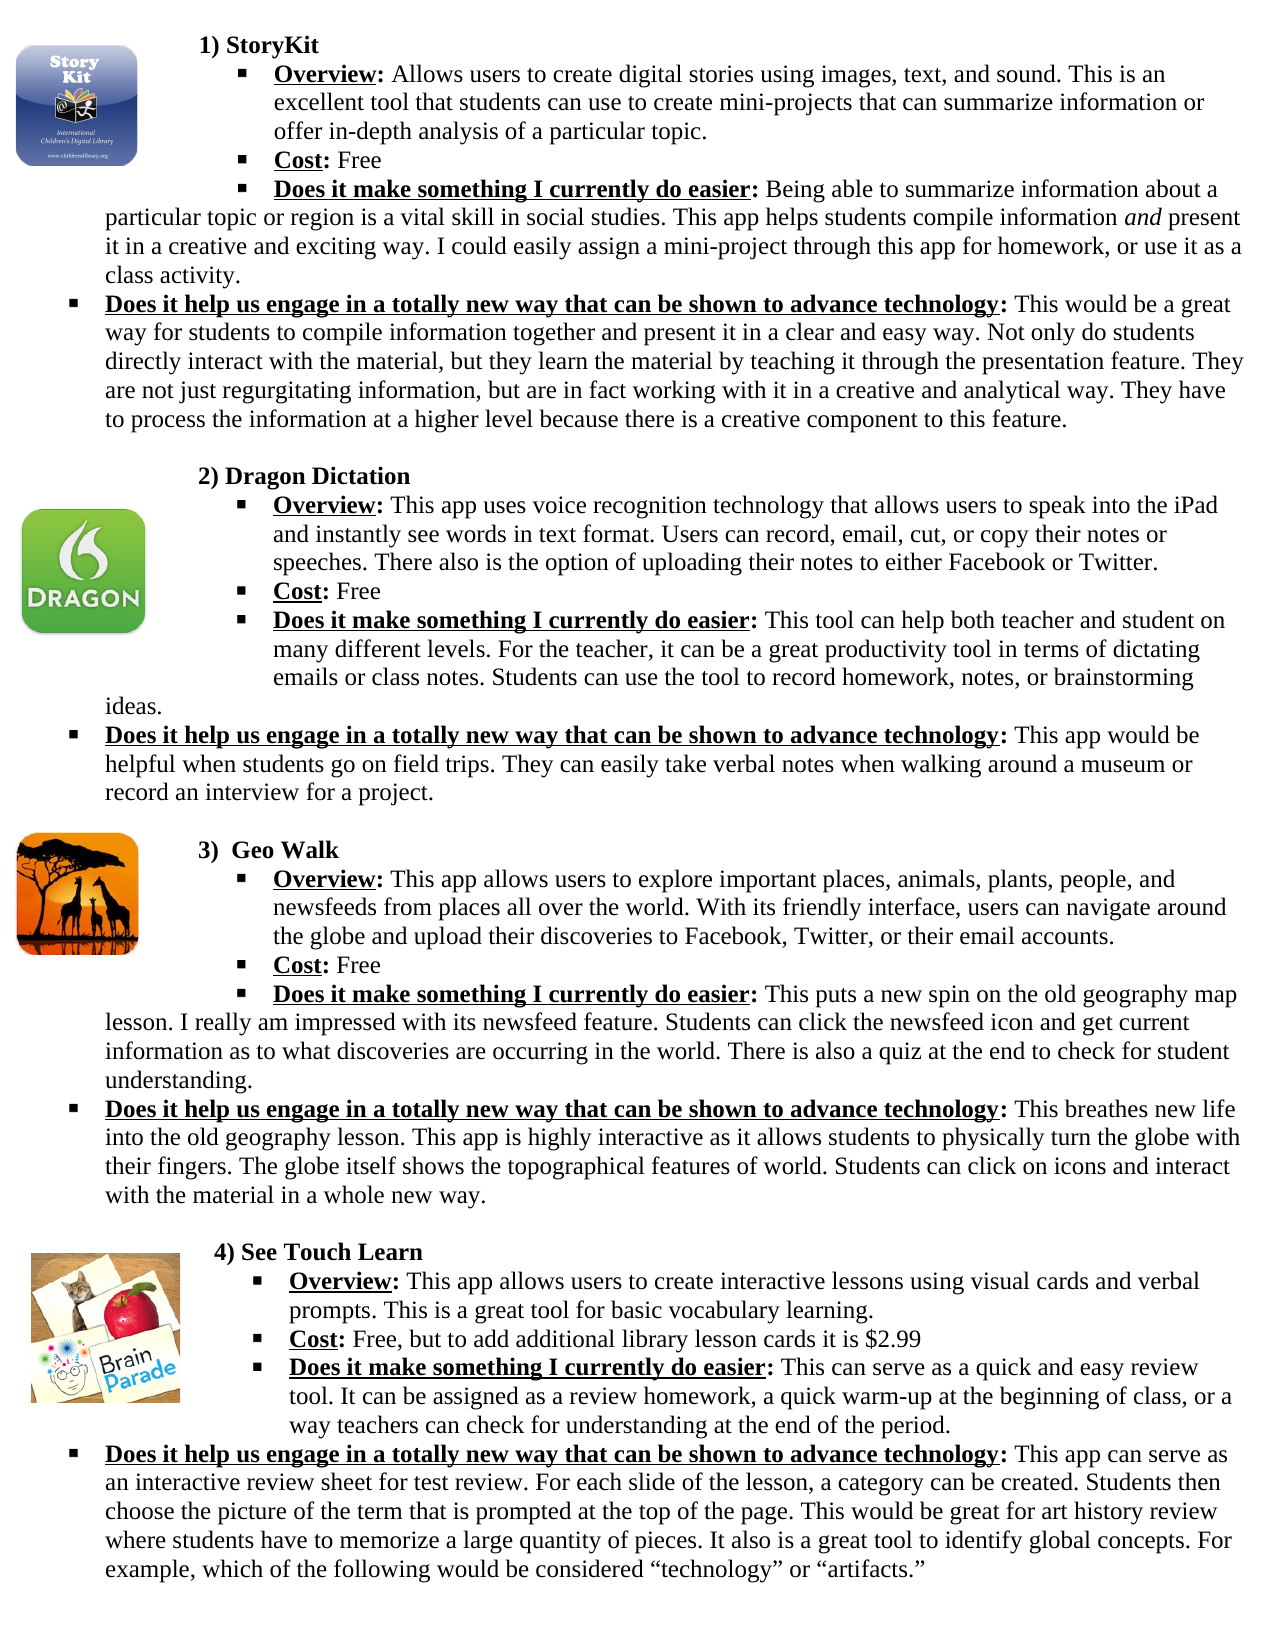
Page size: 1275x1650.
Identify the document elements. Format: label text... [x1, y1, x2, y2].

text 3) Geo Walk [139, 835, 1245, 864]
list Does it make something I currently do easier: This puts a new spin on the old geography map lesson. I really am impressed with its newsfeed feature. Students can click the newsfeed icon and get current information as to what discoveries are occurring in the world. There is also a quiz at the end to check for student understanding. [67, 979, 1245, 1094]
text 4) See Touch Learn [30, 1237, 1245, 1266]
list Does it make something I currently do easier: This tool can help both teacher and student on many different levels. For the teacher, it can be a great productivity tool in terms of dictating emails or class notes. Students can use the tool to record homework, notes, or brainstorming ideas. [67, 605, 1245, 720]
picture [15, 832, 139, 955]
list Overview: This app uses voice recognition technology that allows users to speak into the iPad and instantly see words in text format. Users can record, email, cut, or copy their notes or speeches. There also is the option of uploading their notes to either Facebook or Twitter. [67, 490, 1245, 576]
list Overview: This app allows users to create interactive lessons using visual cards and verbal prompts. This is a great tool for basic vocabulary learning. [181, 1266, 1245, 1324]
list Overview: This app allows users to explore important places, animals, plants, people, and newsfeeds from places all over the world. With its friendly interface, users can navigate around the globe and upload their discoveries to Facebook, Twitter, or their email accounts. [139, 864, 1245, 950]
list Does it make something I currently do easier: This can serve as a quick and easy review tool. It can be assigned as a review homework, a quick warm-up at the beginning of class, or a way teachers can check for understanding at the end of the period. [67, 1352, 1245, 1439]
list Cost: Free, but to add additional library lesson cards it is $2.99 [181, 1324, 1245, 1352]
list Cost: Free [67, 950, 1245, 979]
picture [15, 503, 152, 638]
list Does it help us engage in a totally new way that can be shown to advance technology: This breathes new life into the old geography lesson. This app is highly interactive as it allows students to physically turn the globe with their fingers. The globe itself shows the topographical features of world. Students can click on icons and interact with the material in a whole new way. [67, 1094, 1245, 1209]
picture [15, 45, 138, 166]
list Does it help us engage in a totally new way that can be shown to advance technology: This app would be helpful when students go on field trips. They can easily take verbal notes when walking around a museum or record an interview for a project. [67, 720, 1245, 806]
list Does it help us engage in a totally new way that can be shown to advance technology: This would be a great way for students to compile information together and present it in a clear and easy way. Not only do students directly interact with the material, but they learn the material by teaching it through the presentation feature. They are not just regurgitating information, but are in fact working with it in a creative and analytical way. They have to process the information at a higher level because there is a creative component to this feature. [67, 289, 1245, 432]
list Does it make something I currently do easier: Being able to summarize information about a particular topic or region is a vital skill in social studies. This app helps students compile information and present it in a creative and exciting way. I could easily assign a mini-project through this app for homework, or use it as a class activity. [67, 174, 1245, 289]
text 2) Dragon Dictation [30, 461, 1245, 490]
list Overview: Allows users to create digital stories using images, text, and sound. This is an excellent tool that students can use to create mini-projects that can summarize information or offer in-depth analysis of a particular topic. [138, 59, 1245, 145]
list Does it help us engage in a totally new way that can be shown to advance technology: This app can serve as an interactive review sheet for test review. For each slide of the lesson, a category can be created. Students then choose the picture of the term that is prompted at the top of the page. This would be great for art history review where students have to memorize a large quantity of pieces. It also is a great tool to identify global concepts. For example, which of the following would be considered “technology” or “artifacts.” [67, 1439, 1245, 1582]
list Cost: Free [67, 145, 1245, 174]
picture [31, 1253, 181, 1403]
list Cost: Free [152, 576, 1245, 605]
text 1) StoryKit [30, 30, 1245, 59]
